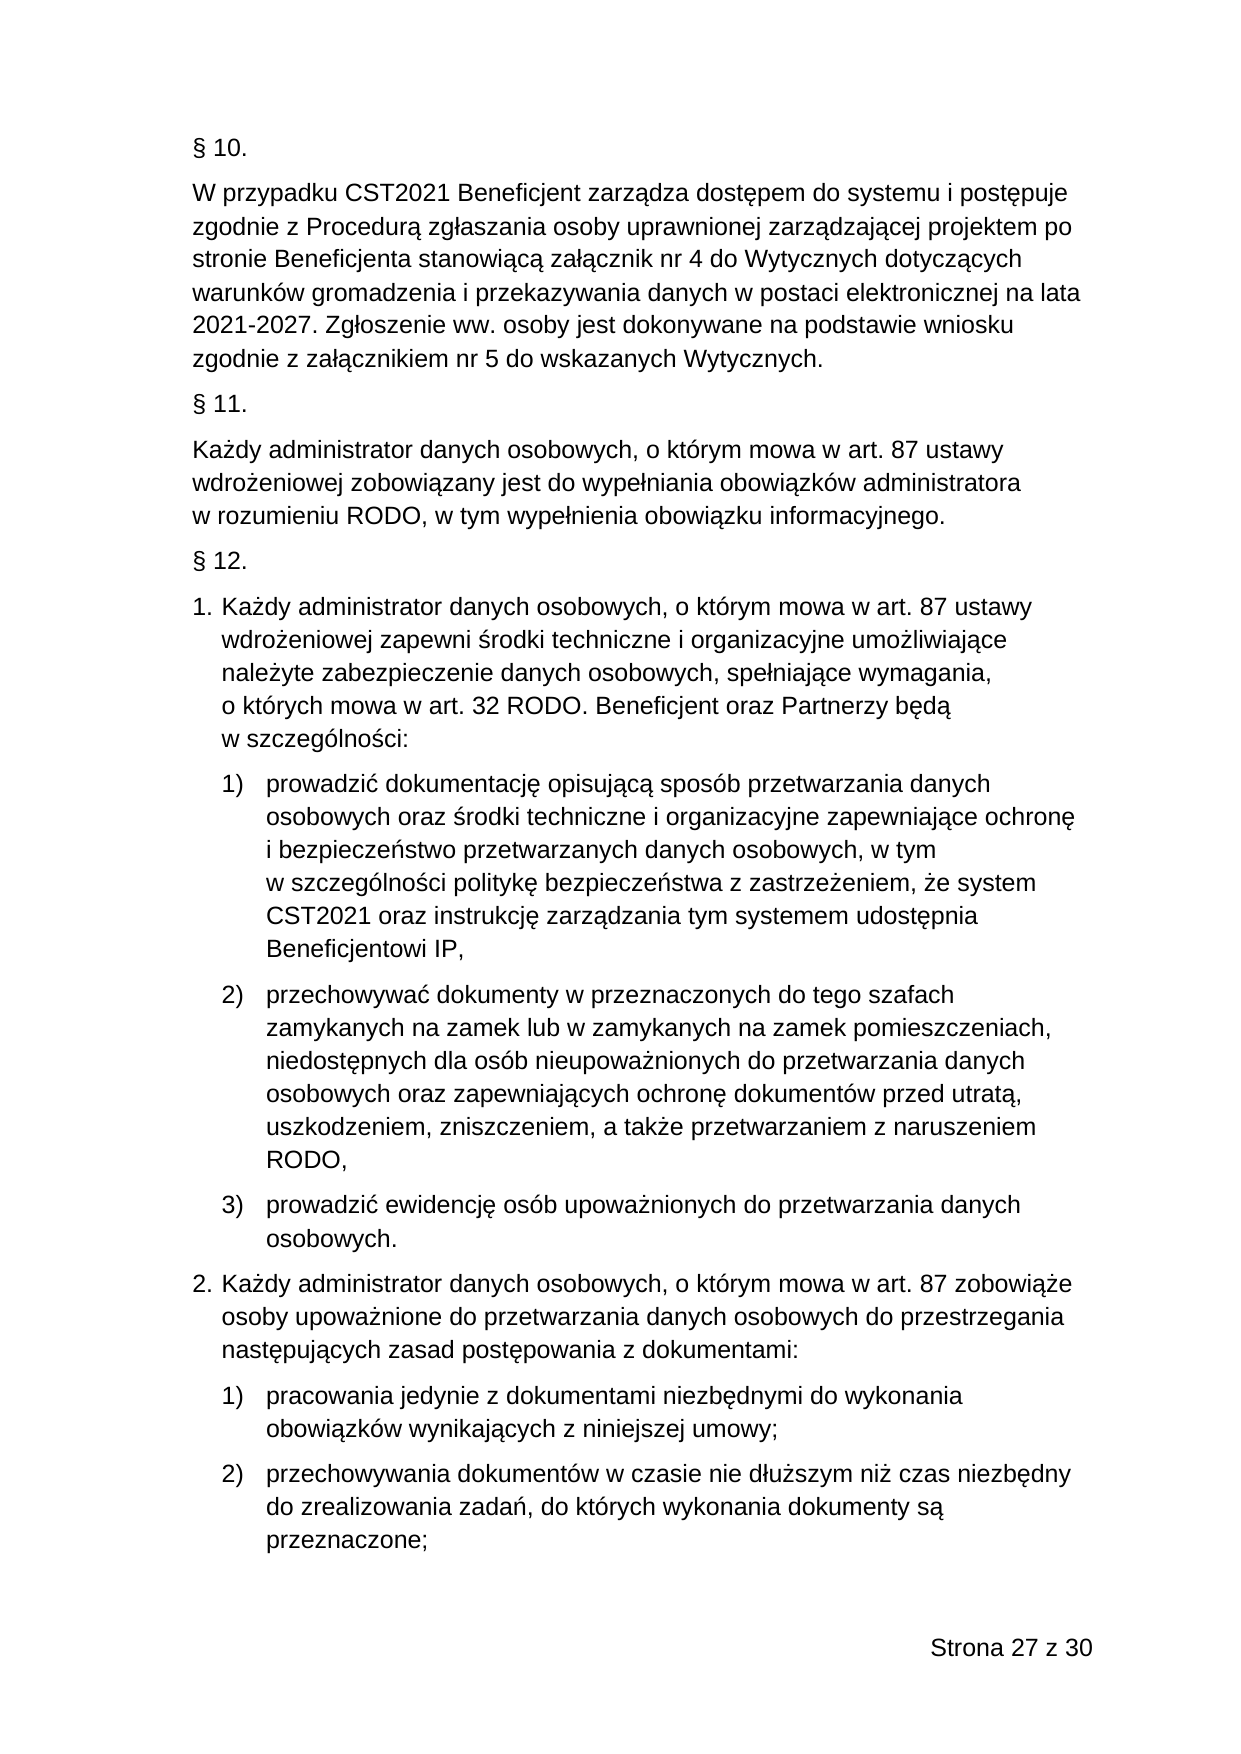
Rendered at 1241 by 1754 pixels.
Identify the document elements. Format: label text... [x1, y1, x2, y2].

text § 11. [192, 389, 1093, 418]
text § 12. [192, 546, 1093, 575]
list pracowania jedynie z dokumentami niezbędnymi do wykonania obowiązków wynikających z niniejszej umowy; [221, 1381, 1093, 1442]
list przechowywania dokumentów w czasie nie dłuższym niż czas niezbędny do zrealizowania zadań, do których wykonania dokumenty są przeznaczone; [221, 1459, 1093, 1554]
list prowadzić ewidencję osób upoważnionych do przetwarzania danych osobowych. [221, 1191, 1093, 1252]
list prowadzić dokumentację opisującą sposób przetwarzania danych osobowych oraz środki techniczne i organizacyjne zapewniające ochronę i bezpieczeństwo przetwarzanych danych osobowych, w tym w szczególności politykę bezpieczeństwa z zastrzeżeniem, że system CST2021 oraz instrukcję zarządzania tym systemem udostępnia Beneficjentowi IP, [221, 769, 1093, 963]
list Każdy administrator danych osobowych, o którym mowa w art. 87 zobowiąże osoby upoważnione do przetwarzania danych osobowych do przestrzegania następujących zasad postępowania z dokumentami: [192, 1269, 1093, 1364]
text Każdy administrator danych osobowych, o którym mowa w art. 87 ustawy wdrożeniowej zobowiązany jest do wypełniania obowiązków administratora w rozumieniu RODO, w tym wypełnienia obowiązku informacyjnego. [192, 434, 1093, 529]
list przechowywać dokumenty w przeznaczonych do tego szafach zamykanych na zamek lub w zamykanych na zamek pomieszczeniach, niedostępnych dla osób nieupoważnionych do przetwarzania danych osobowych oraz zapewniających ochronę dokumentów przed utratą, uszkodzeniem, zniszczeniem, a także przetwarzaniem z naruszeniem RODO, [221, 980, 1093, 1174]
text § 10. [192, 133, 1093, 162]
list Każdy administrator danych osobowych, o którym mowa w art. 87 ustawy wdrożeniowej zapewni środki techniczne i organizacyjne umożliwiające należyte zabezpieczenie danych osobowych, spełniające wymagania, o których mowa w art. 32 RODO. Beneficjent oraz Partnerzy będą w szczególności: [192, 592, 1093, 752]
text W przypadku CST2021 Beneficjent zarządza dostępem do systemu i postępuje zgodnie z Procedurą zgłaszania osoby uprawnionej zarządzającej projektem po stronie Beneficjenta stanowiącą załącznik nr 4 do Wytycznych dotyczących warunków gromadzenia i przekazywania danych w postaci elektronicznej na lata 2021-2027. Zgłoszenie ww. osoby jest dokonywane na podstawie wniosku zgodnie z załącznikiem nr 5 do wskazanych Wytycznych. [192, 178, 1093, 372]
